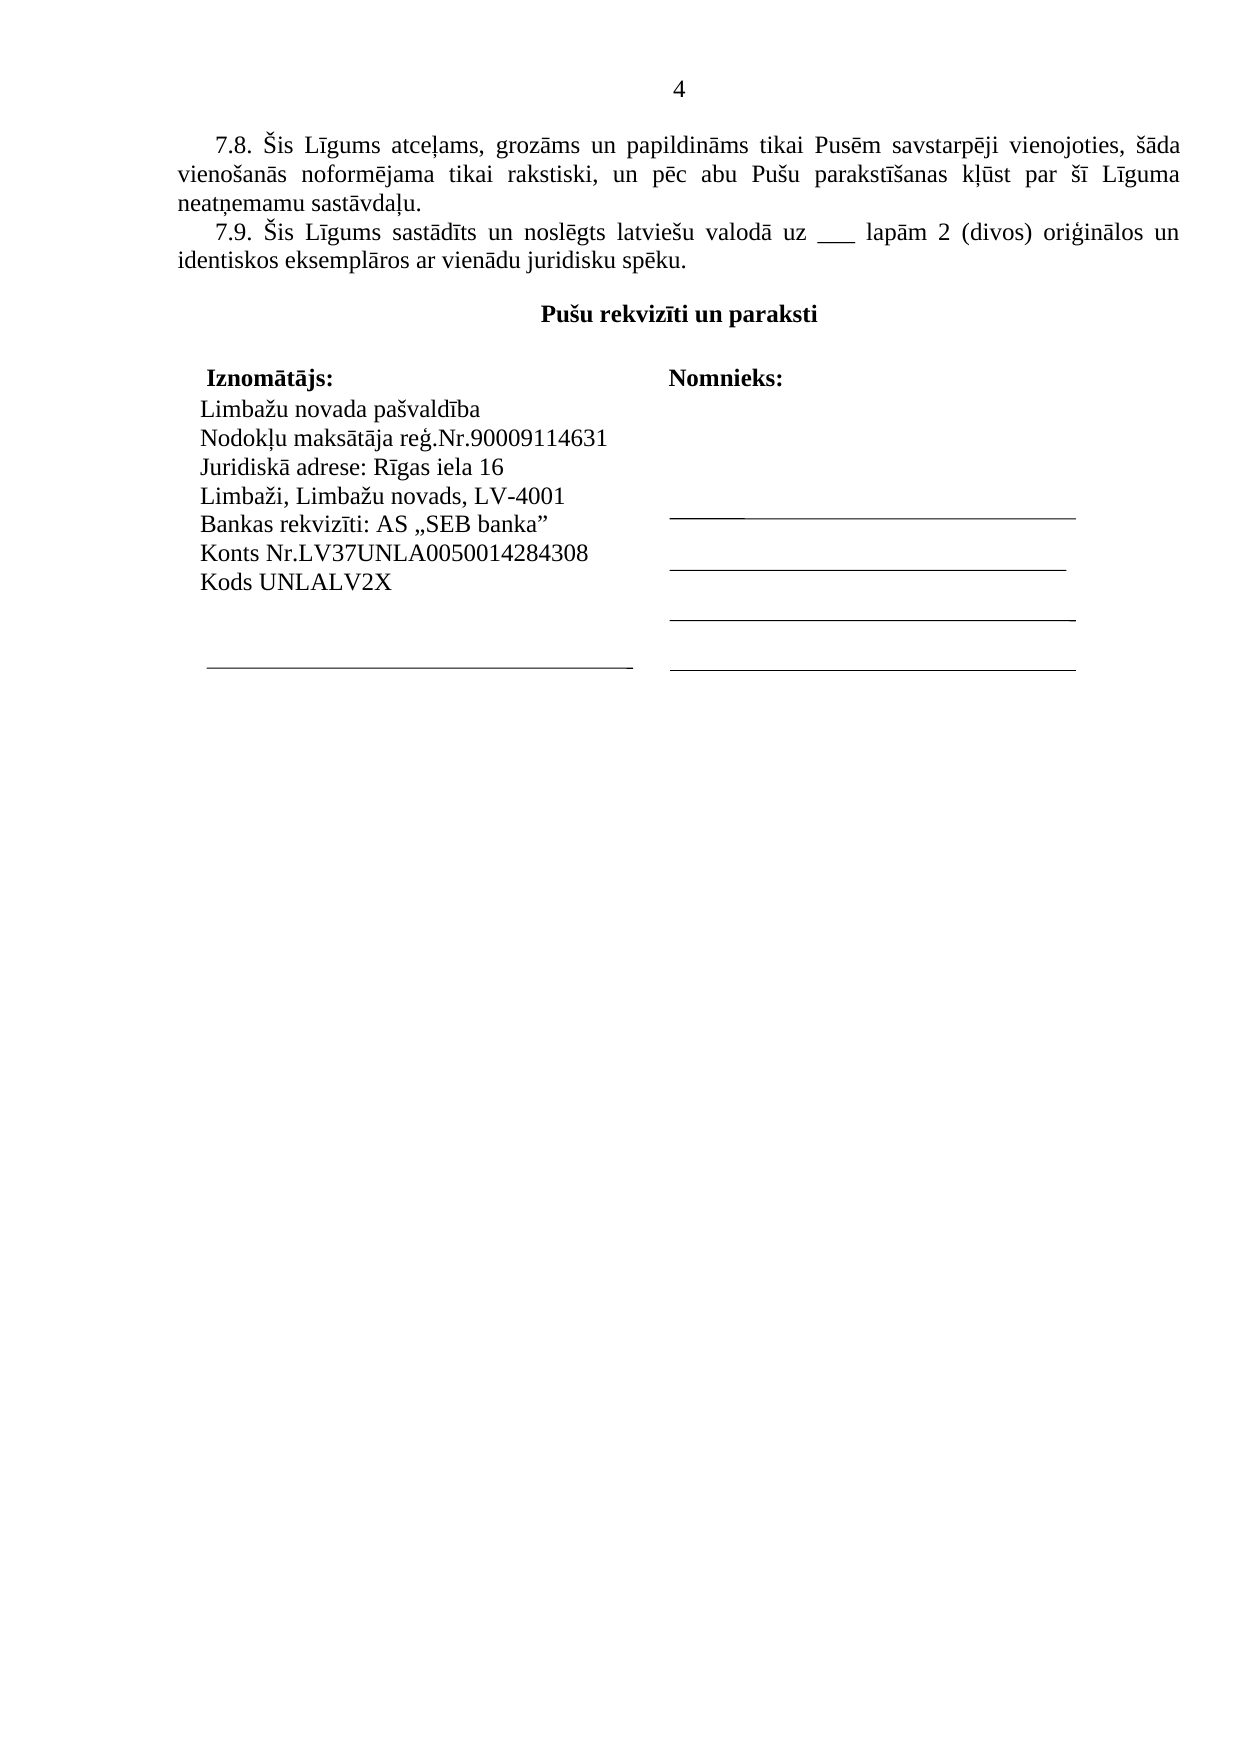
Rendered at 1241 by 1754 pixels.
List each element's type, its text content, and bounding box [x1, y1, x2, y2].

table_header Nomnieks: [657, 363, 1088, 394]
text 7.8. Šis atceļams, grozāms un papildināms tikai Pusēm savstarpēji vienojoties, šāda vienošanās noformējama tikai rakstiski, un pēc abu Pušu parakstīšanas kļūst par šī Līguma neatņemamu sastāvdaļu. [177, 131, 1181, 217]
table_cell Limbažu novada pašvaldība Nodokļu maksātāja reģ.Nr.90009114631 Juridiskā adrese: Rīgas iela 16 Limbaži, Limbažu novads, LV-4001 Bankas rekvizīti: AS „SEB banka” Konts Nr.LV37UNLA0050014284308 Kods UNLALV2X [189, 395, 657, 596]
table_header Iznomātājs: [189, 363, 657, 394]
table_cell [657, 395, 1088, 596]
text 7.9. Šis sastādīts un noslēgts latviešu valodā uz ___ lapām 2 (divos) oriģinālos un identiskos eksemplāros ar vienādu juridisku spēku. [177, 217, 1181, 274]
text Pušu rekvizīti un paraksti [177, 299, 1181, 328]
